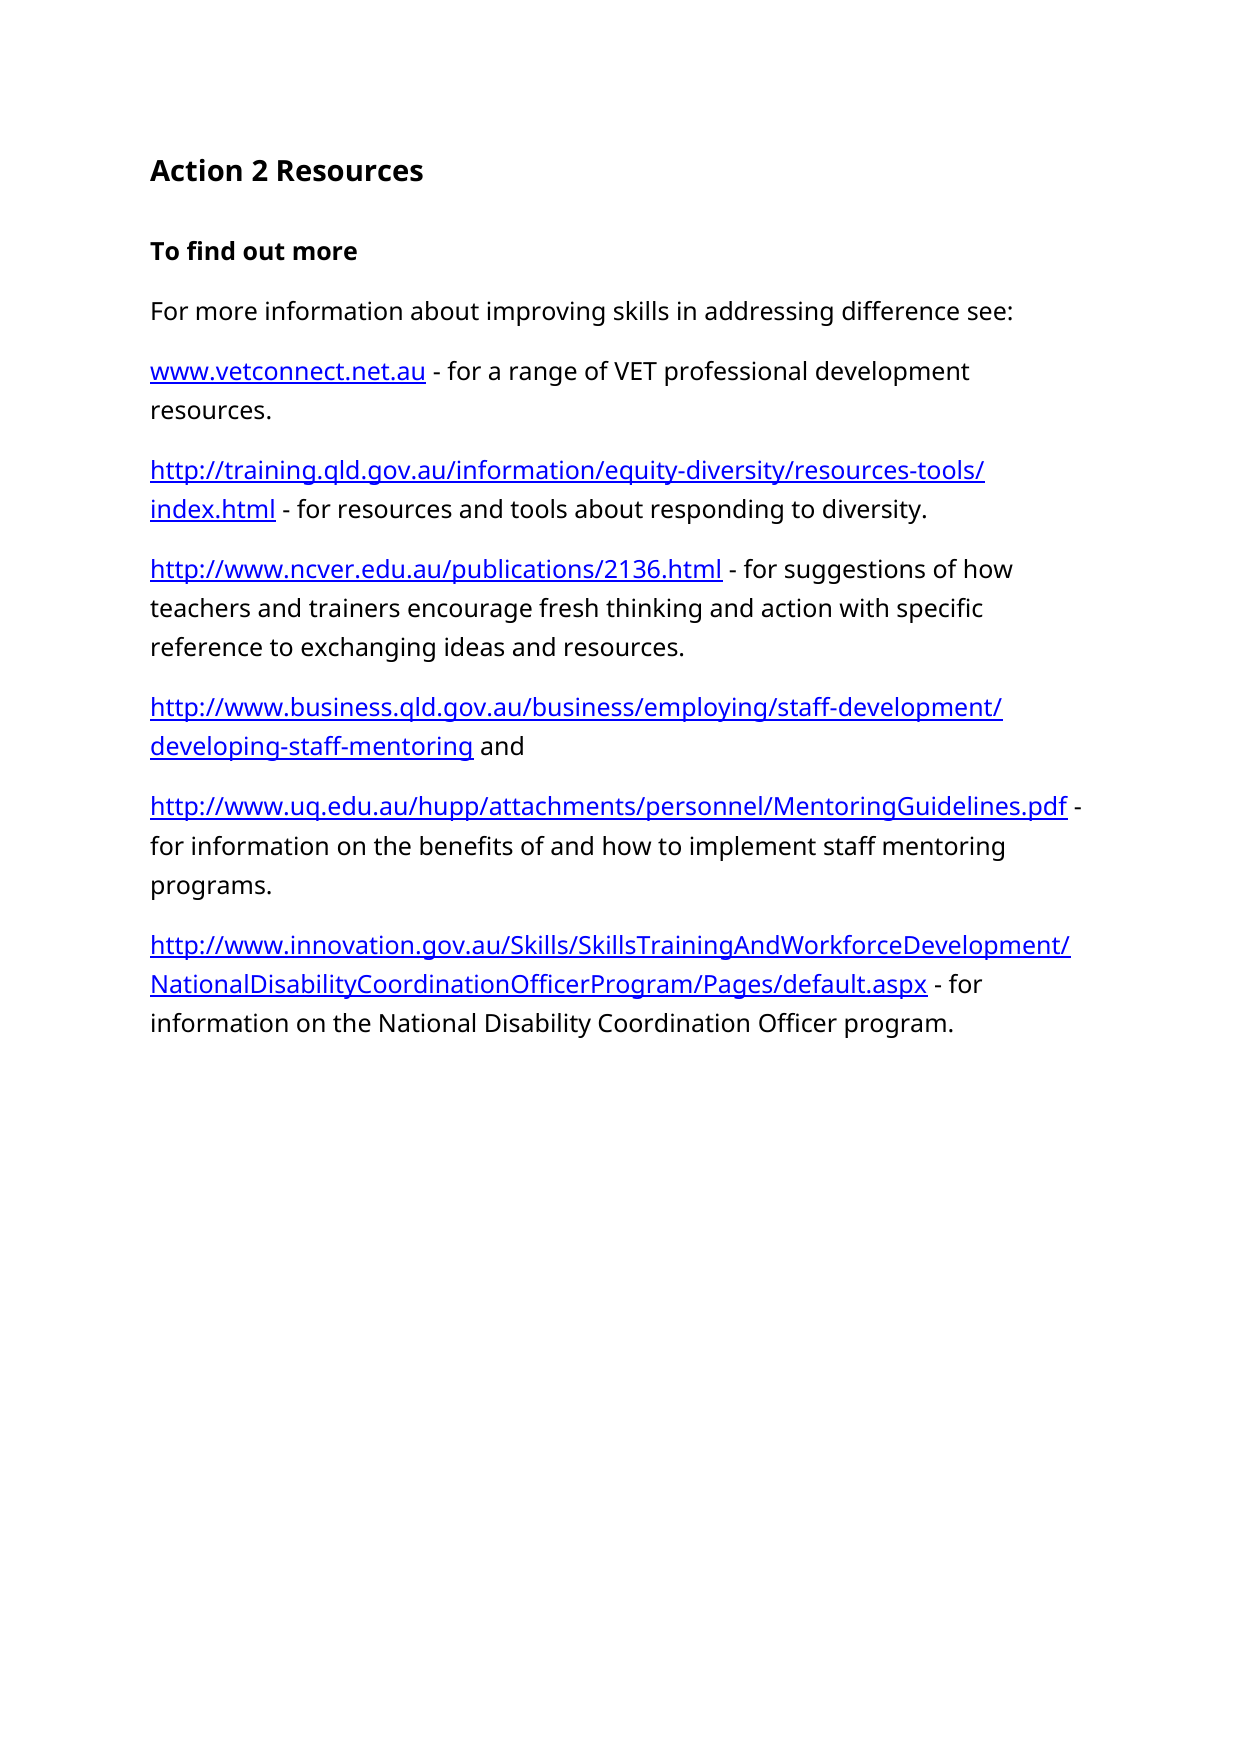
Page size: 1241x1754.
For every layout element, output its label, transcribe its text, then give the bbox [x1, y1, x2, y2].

subtitle To find out more [150, 233, 1090, 267]
subtitle Action 2 Resources [150, 150, 1090, 190]
text For more information about improving skills in addressing difference see: [150, 293, 1090, 327]
text http://www.business.qld.gov.au/business/employing/staff-development/developing-staff-mentoring and [150, 690, 1090, 763]
text http://training.qld.gov.au/information/equity-diversity/resources-tools/index.html - for resources and tools about responding to diversity. [150, 452, 1090, 526]
text http://www.innovation.gov.au/Skills/SkillsTrainingAndWorkforceDevelopment/NationalDisabilityCoordinationOfficerProgram/Pages/default.aspx - for information on the National Disability Coordination Officer program. [150, 927, 1090, 1040]
text www.vetconnect.net.au - for a range of VET professional development resources. [150, 353, 1090, 426]
text http://www.ncver.edu.au/publications/2136.html - for suggestions of how teachers and trainers encourage fresh thinking and action with specific reference to exchanging ideas and resources. [150, 551, 1090, 664]
text http://www.uq.edu.au/hupp/attachments/personnel/MentoringGuidelines.pdf - for information on the benefits of and how to implement staff mentoring programs. [150, 789, 1090, 901]
